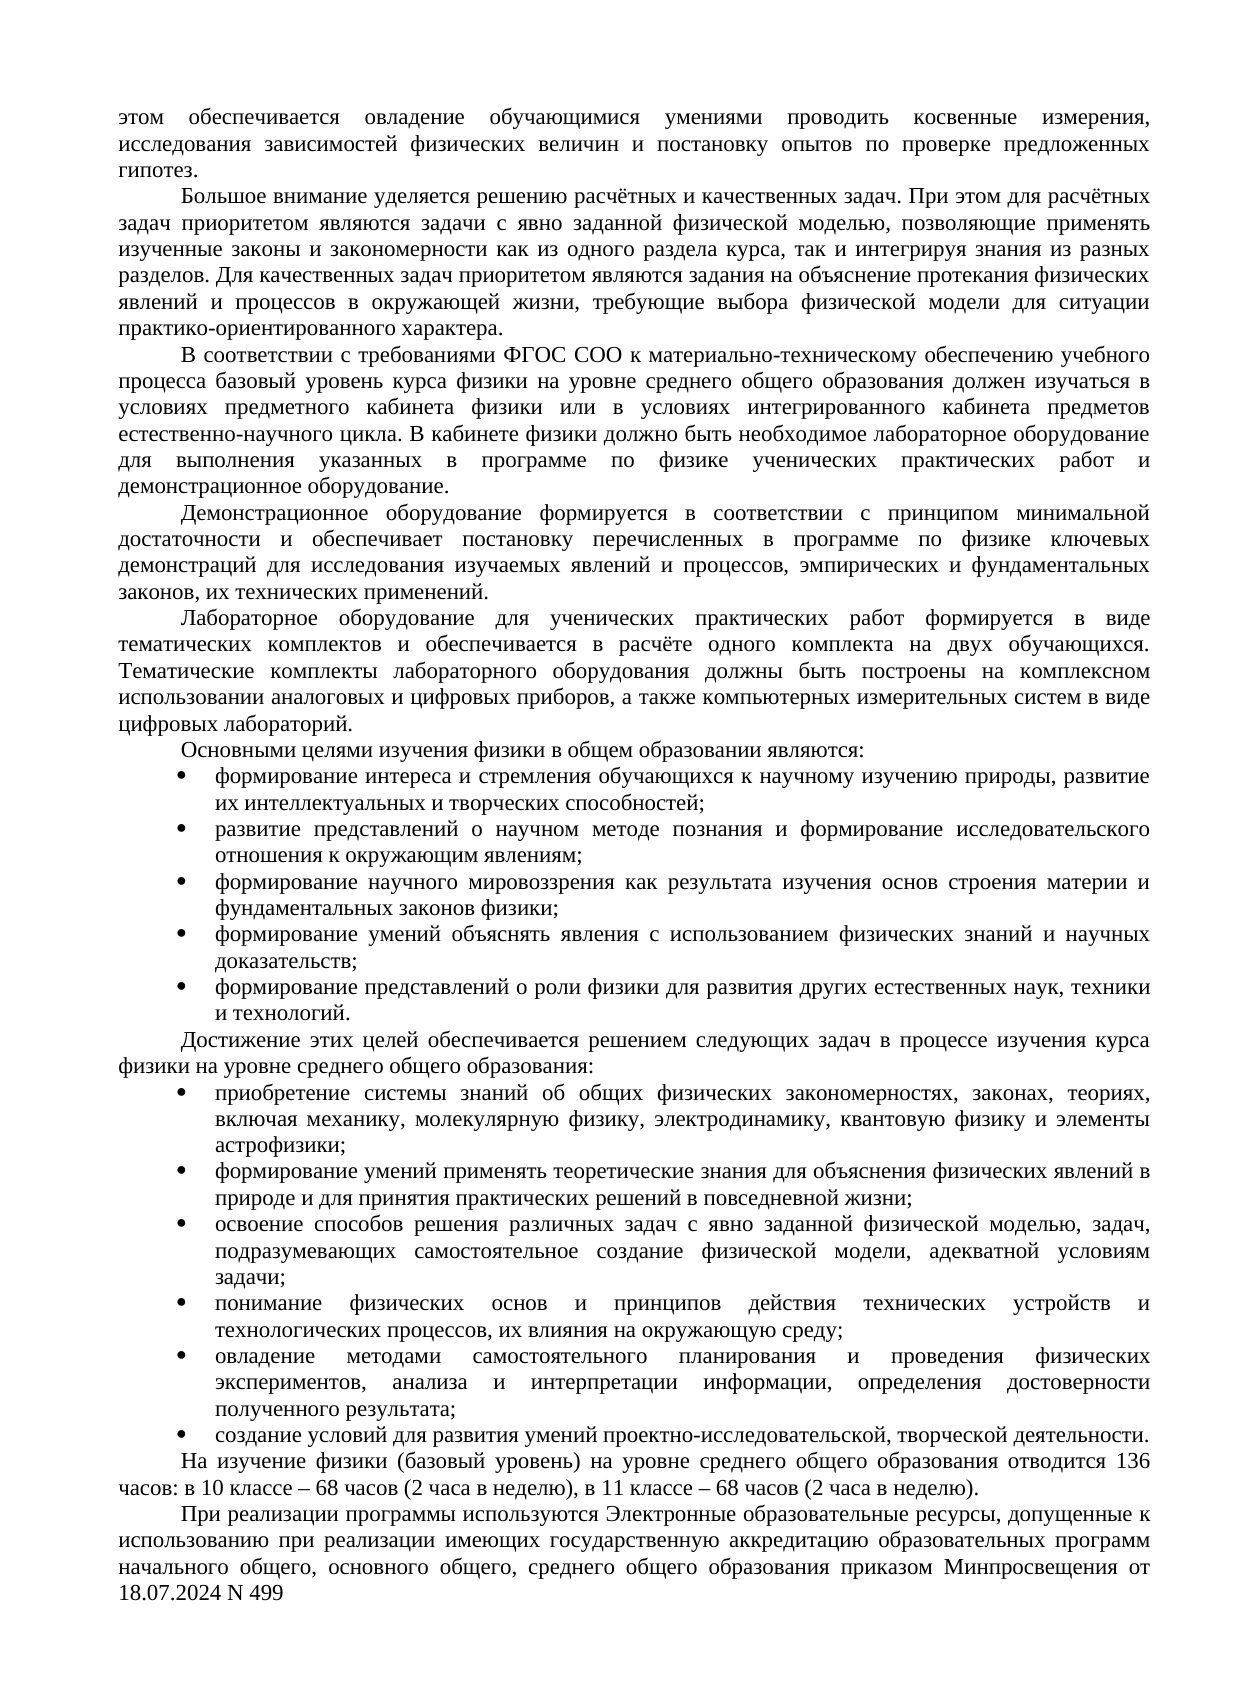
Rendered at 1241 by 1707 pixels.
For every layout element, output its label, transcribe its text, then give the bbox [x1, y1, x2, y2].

list формирование интереса и стремления обучающихся к научному изучению природы, развитие их интеллектуальных и творческих способностей; [177, 762, 1152, 815]
list формирование умений применять теоретические знания для объяснения физических явлений в природе и для принятия практических решений в повседневной жизни; [177, 1158, 1152, 1210]
list освоение способов решения различных задач с явно заданной физической моделью, задач, подразумевающих самостоятельное создание физической модели, адекватной условиям задачи; [177, 1210, 1152, 1289]
list развитие представлений о научном методе познания и формирование исследовательского отношения к окружающим явлениям; [177, 815, 1152, 868]
text На изучение физики (базовый уровень) на уровне среднего общего образования отводится 136 часов: в 10 классе – 68 часов (2 часа в неделю), в 11 классе – 68 часов (2 часа в неделю). [118, 1447, 1152, 1500]
list понимание физических основ и принципов действия технических устройств и технологических процессов, их влияния на окружающую среду; [177, 1289, 1152, 1342]
text Достижение этих целей обеспечивается решением следующих задач в процессе изучения курса физики на уровне среднего общего образования: [118, 1026, 1152, 1078]
text Большое внимание уделяется решению расчётных и качественных задач. При этом для расчётных задач приоритетом являются задачи с явно заданной физической моделью, позволяющие применять изученные законы и закономерности как из одного раздела курса, так и интегрируя знания из разных разделов. Для качественных задач приоритетом являются задания на объяснение протекания физических явлений и процессов в окружающей жизни, требующие выбора физической модели для ситуации практико-ориентированного характера. [118, 182, 1152, 341]
text При реализации программы используются Электронные образовательные ресурсы, допущенные к использованию при реализации имеющих государственную аккредитацию образовательных программ начального общего, основного общего, среднего общего образования приказом Минпросвещения от 18.07.2024 N 499 [118, 1500, 1152, 1606]
list формирование умений объяснять явления с использованием физических знаний и научных доказательств; [177, 920, 1152, 973]
list создание условий для развития умений проектно-исследовательской, творческой деятельности. [177, 1421, 1152, 1447]
list формирование научного мировоззрения как результата изучения основ строения материи и фундаментальных законов физики; [177, 868, 1152, 920]
list овладение методами самостоятельного планирования и проведения физических экспериментов, анализа и интерпретации информации, определения достоверности полученного результата; [177, 1342, 1152, 1421]
text Основными целями изучения физики в общем образовании являются: [118, 736, 1152, 762]
text В соответствии с требованиями ФГОС СОО к материально-техническому обеспечению учебного процесса базовый уровень курса физики на уровне среднего общего образования должен изучаться в условиях предметного кабинета физики или в условиях интегрированного кабинета предметов естественно-научного цикла. В кабинете физики должно быть необходимое лабораторное оборудование для выполнения указанных в программе по физике ученических практических работ и демонстрационное оборудование. [118, 341, 1152, 499]
list формирование представлений о роли физики для развития других естественных наук, техники и технологий. [177, 973, 1152, 1026]
list приобретение системы знаний об общих физических закономерностях, законах, теориях, включая механику, молекулярную физику, электродинамику, квантовую физику и элементы астрофизики; [177, 1078, 1152, 1158]
text Лабораторное оборудование для ученических практических работ формируется в виде тематических комплектов и обеспечивается в расчёте одного комплекта на двух обучающихся. Тематические комплекты лабораторного оборудования должны быть построены на комплексном использовании аналоговых и цифровых приборов, а также компьютерных измерительных систем в виде цифровых лабораторий. [118, 604, 1152, 736]
text Демонстрационное оборудование формируется в соответствии с принципом минимальной достаточности и обеспечивает постановку перечисленных в программе по физике ключевых демонстраций для исследования изучаемых явлений и процессов, эмпирических и фундаментальных законов, их технических применений. [118, 499, 1152, 604]
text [118, 103, 1152, 182]
